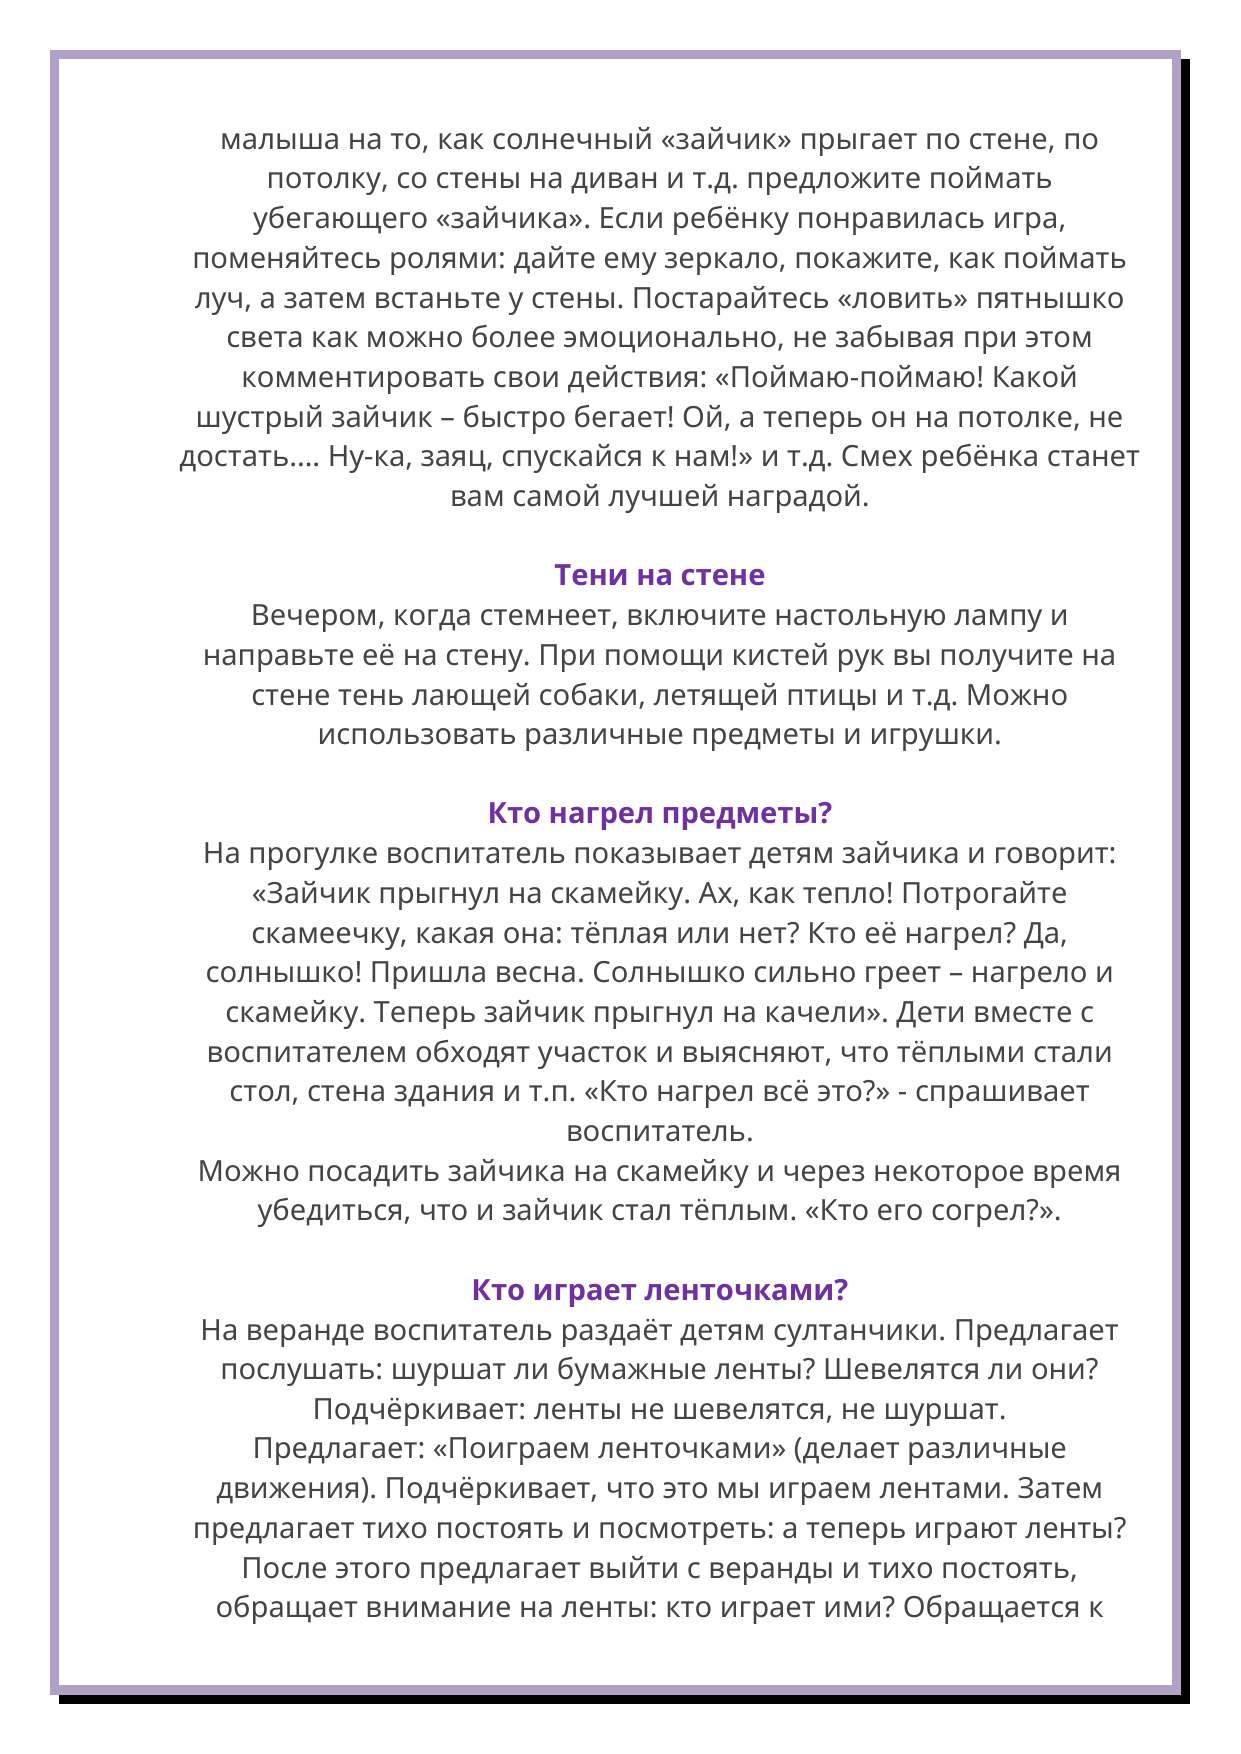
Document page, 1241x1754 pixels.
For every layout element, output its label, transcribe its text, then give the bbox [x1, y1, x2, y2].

text На веранде воспитатель раздаёт детям султанчики. Предлагает послушать: шуршат ли бумажные ленты? Шевелятся ли они? Подчёркивает: ленты не шевелятся, не шуршат. [177, 1309, 1142, 1428]
text Кто играет ленточками? [177, 1269, 1142, 1309]
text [177, 118, 1142, 515]
text Вечером, когда стемнеет, включите настольную лампу и направьте её на стену. При помощи кистей рук вы получите на стене тень лающей собаки, летящей птицы и т.д. Можно использовать различные предметы и игрушки. [177, 594, 1142, 753]
text Кто нагрел предметы? [177, 793, 1142, 832]
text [177, 1547, 1142, 1626]
text На прогулке воспитатель показывает детям зайчика и говорит: «Зайчик прыгнул на скамейку. Ах, как тепло! Потрогайте скамеечку, какая она: тёплая или нет? Кто её нагрел? Да, солнышко! Пришла весна. Солнышко сильно греет – нагрело и скамейку. Теперь зайчик прыгнул на качели». Дети вместе с воспитателем обходят участок и выясняют, что тёплыми стали стол, стена здания и т.п. «Кто нагрел всё это?» - спрашивает воспитатель. [177, 832, 1142, 1150]
text Предлагает: «Поиграем ленточками» (делает различные движения). Подчёркивает, что это мы играем лентами. Затем предлагает тихо постоять и посмотреть: а теперь играют ленты? [177, 1428, 1142, 1547]
text Можно посадить зайчика на скамейку и через некоторое время убедиться, что и зайчик стал тёплым. «Кто его согрел?». [177, 1150, 1142, 1229]
text Тени на стене [177, 555, 1142, 594]
